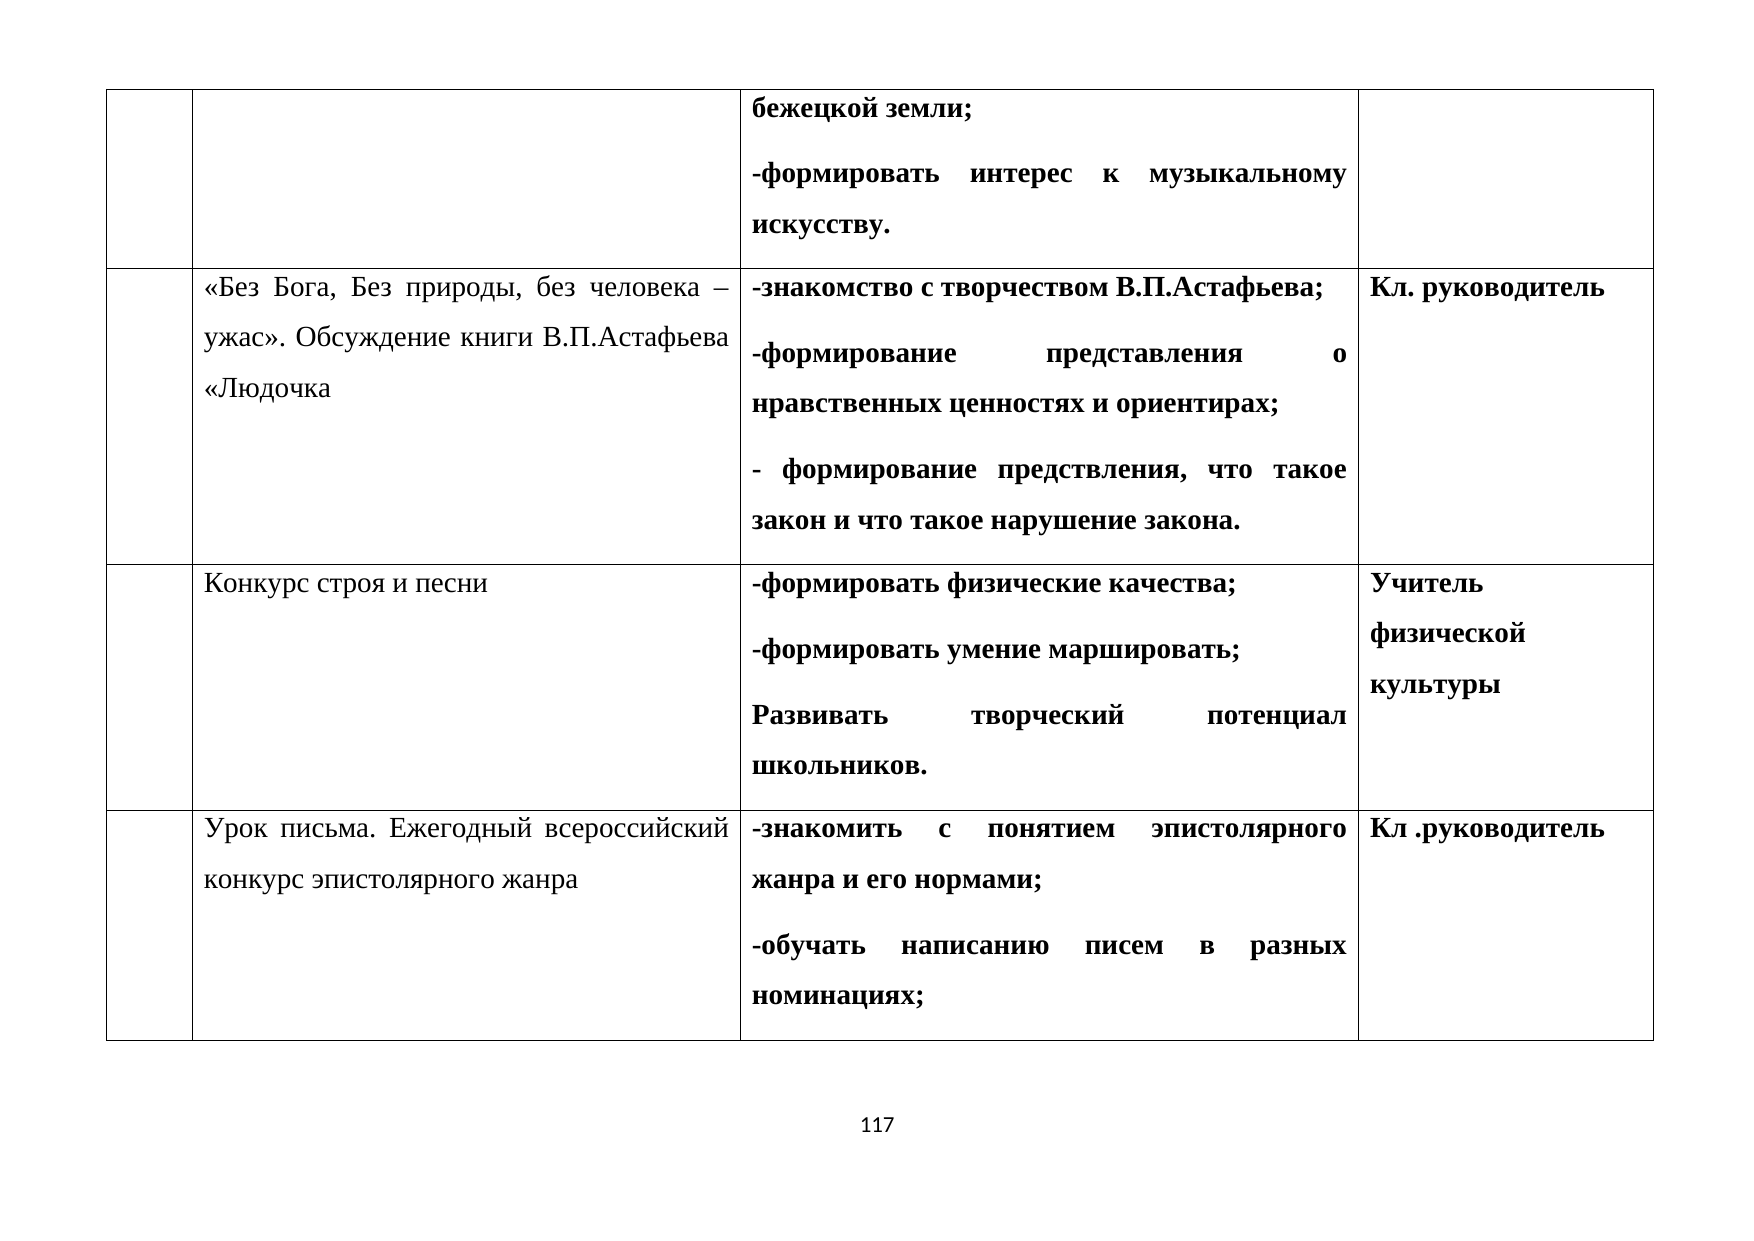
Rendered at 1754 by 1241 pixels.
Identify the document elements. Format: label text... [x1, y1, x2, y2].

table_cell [193, 811, 740, 1039]
table_cell Кл. руководитель [1359, 269, 1653, 564]
table_cell [107, 269, 192, 564]
table_cell -знакомство с творчеством В.П.Астафьева; -формирование представления о нравственных ценностях и ориентирах; - формирование предствления, что такое закон и что такое нарушение закона. [741, 269, 1358, 564]
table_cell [741, 90, 1358, 268]
table_cell [107, 90, 192, 268]
table_cell Конкурс строя и песни [193, 565, 740, 809]
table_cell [1359, 90, 1653, 268]
table_cell [107, 565, 192, 809]
table_cell Учитель физической культуры [1359, 565, 1653, 809]
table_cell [741, 811, 1358, 1039]
table_cell «Без Бога, Без природы, без человека – ужас». Обсуждение книги В.П.Астафьева «Людочка [193, 269, 740, 564]
table_cell Кл .руководитель [1359, 811, 1653, 1039]
table_cell -формировать физические качества; -формировать умение маршировать; Развивать творческий потенциал школьников. [741, 565, 1358, 809]
table_cell [107, 811, 192, 1039]
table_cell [193, 90, 740, 268]
